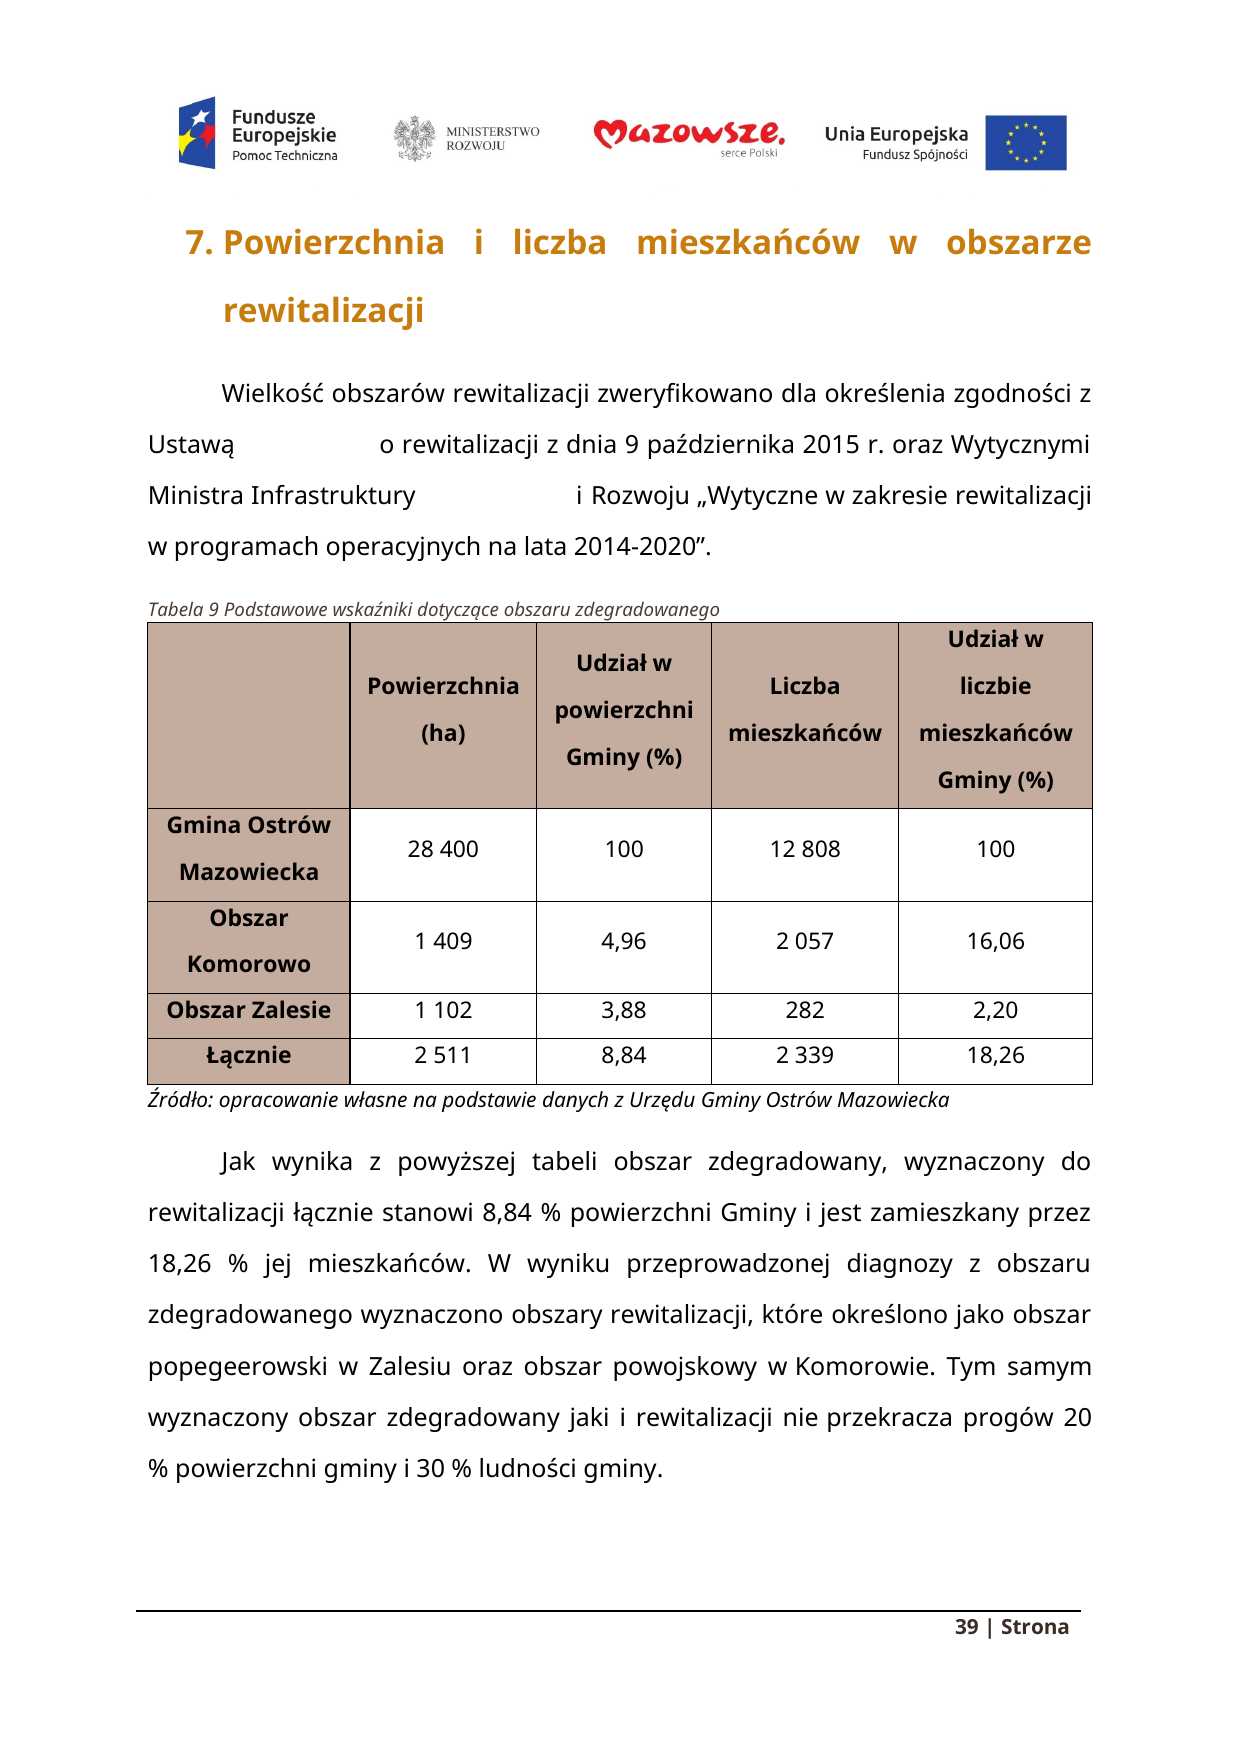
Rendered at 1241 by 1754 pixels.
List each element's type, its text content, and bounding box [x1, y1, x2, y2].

table_cell Obszar Zalesie [148, 994, 349, 1038]
text Źródło: opracowanie własne na podstawie danych z Urzędu Gminy Ostrów Mazowiecka [148, 1085, 1092, 1113]
table_header Powierzchnia (ha) [351, 623, 536, 808]
picture [147, 73, 1093, 194]
text Jak wynika z powyższej tabeli obszar zdegradowany, wyznaczony do rewitalizacji łącznie stanowi 8,84 % powierzchni Gminy i jest zamieszkany przez 18,26 % jej mieszkańców. W wyniku przeprowadzonej diagnozy z obszaru zdegradowanego wyznaczono obszary rewitalizacji, które określono jako obszar popegeerowski w Zalesiu oraz obszar powojskowy w Komorowie. Tym samym wyznaczony obszar zdegradowany jaki i rewitalizacji nie przekracza progów 20 % powierzchni gminy i 30 % ludności gminy. [148, 1144, 1092, 1484]
table_cell 282 [712, 994, 898, 1038]
table_header [148, 623, 349, 808]
table_cell 4,96 [537, 902, 711, 993]
table_cell 28 400 [351, 809, 536, 901]
table_cell 1 409 [351, 902, 536, 993]
table_cell Obszar Komorowo [148, 902, 349, 993]
table_header Udział w liczbie mieszkańców Gminy (%) [899, 623, 1092, 808]
table_cell 1 102 [351, 994, 536, 1038]
table_cell 2 511 [351, 1039, 536, 1084]
text Wielkość obszarów rewitalizacji zweryfikowano dla określenia zgodności z Ustawą o rewitalizacji z dnia 9 października 2015 r. oraz Wytycznymi Ministra Infrastruktury i Rozwoju „Wytyczne w zakresie rewitalizacji w programach operacyjnych na lata 2014-2020”. [148, 376, 1092, 563]
text Tabela 9 Podstawowe wskaźniki dotyczące obszaru zdegradowanego [148, 597, 1092, 622]
table_cell 2,20 [899, 994, 1092, 1038]
table_cell 18,26 [899, 1039, 1092, 1084]
table_cell Gmina Ostrów Mazowiecka [148, 809, 349, 901]
table_cell 16,06 [899, 902, 1092, 993]
table_cell Łącznie [148, 1039, 349, 1084]
table_cell 2 339 [712, 1039, 898, 1084]
table_cell 100 [899, 809, 1092, 901]
table_cell 2 057 [712, 902, 898, 993]
table_cell 8,84 [537, 1039, 711, 1084]
table_cell 3,88 [537, 994, 711, 1038]
table_cell 12 808 [712, 809, 898, 901]
table_header Udział w powierzchni Gminy (%) [537, 623, 711, 808]
table_header Liczba mieszkańców [712, 623, 898, 808]
subtitle Powierzchnia i liczba mieszkańców w obszarze rewitalizacji [185, 219, 1092, 332]
table_cell 100 [537, 809, 711, 901]
